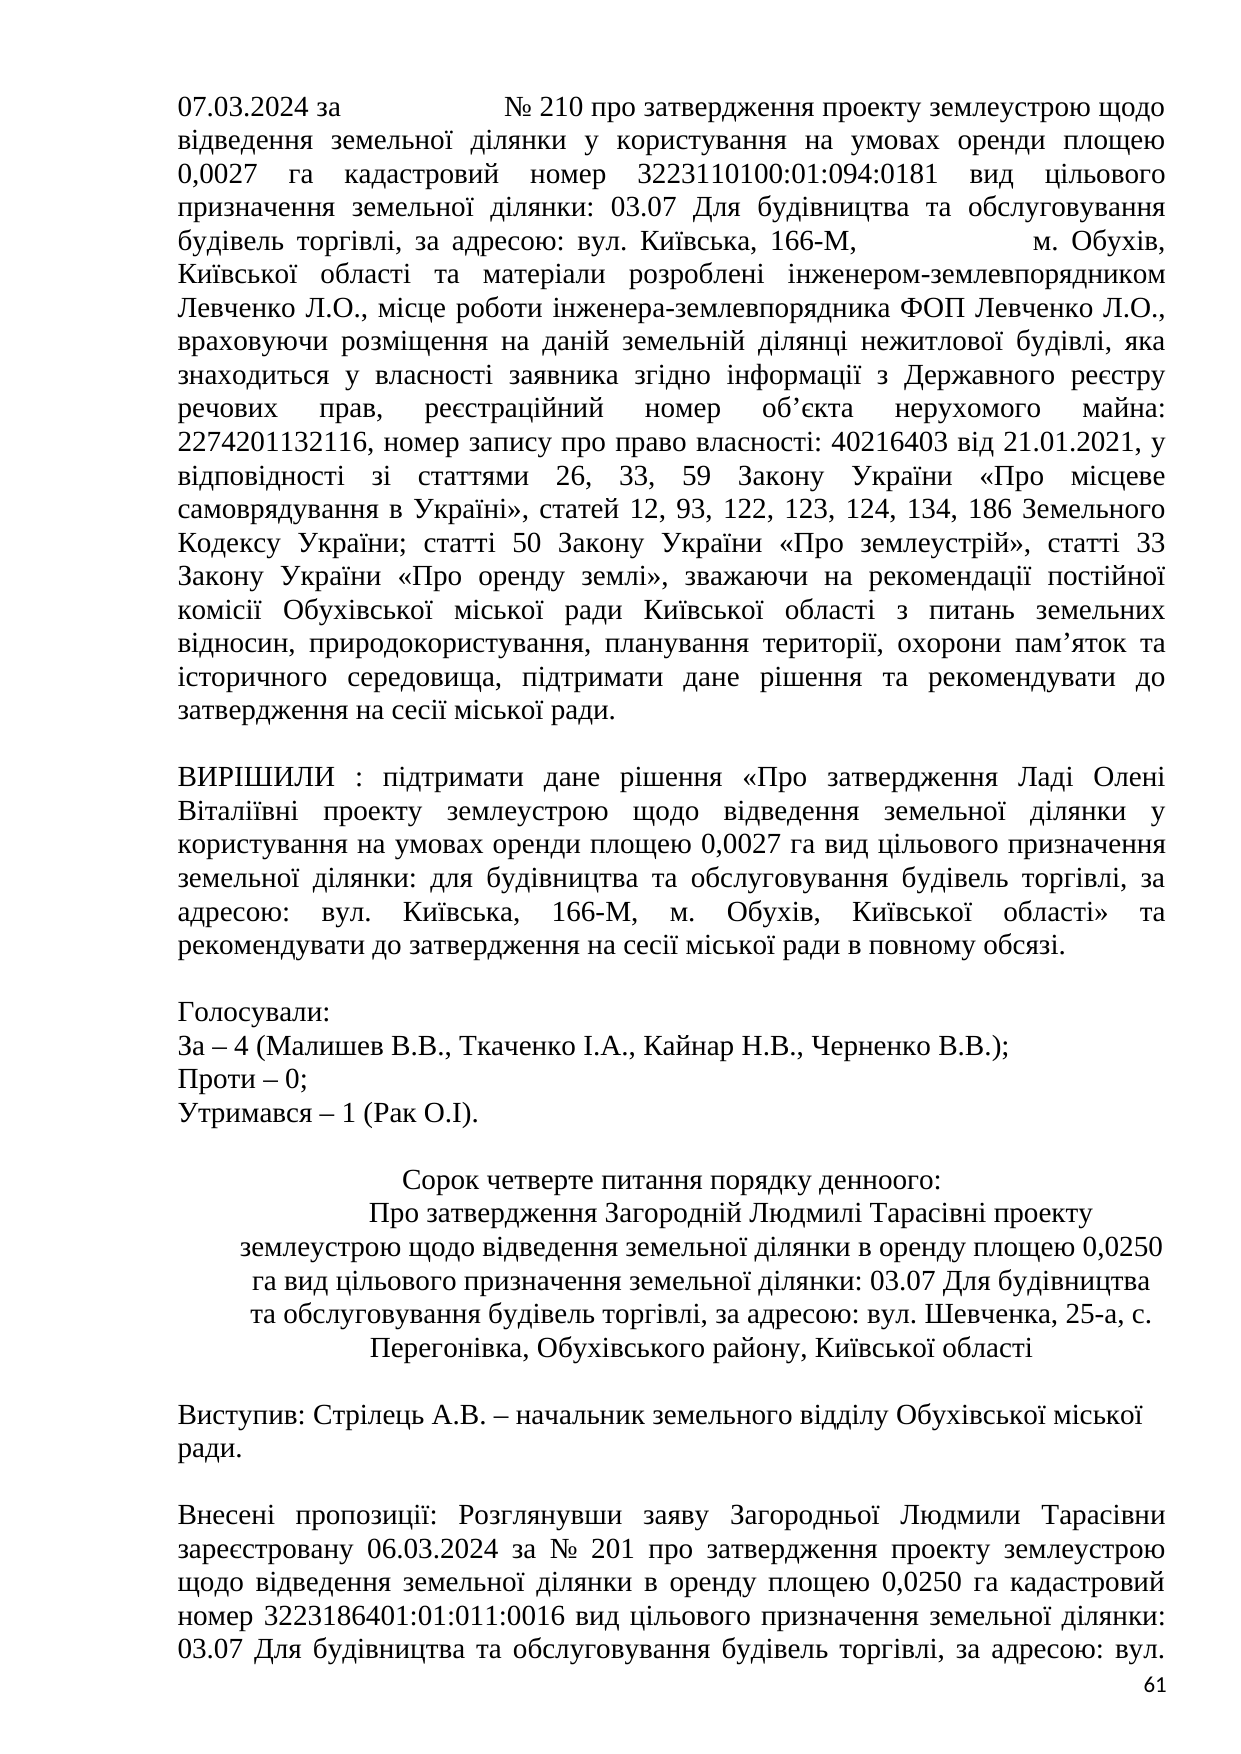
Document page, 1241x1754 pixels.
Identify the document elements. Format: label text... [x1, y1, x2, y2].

text Проти – 0; [177, 1061, 1166, 1095]
text Голосували: [177, 994, 1166, 1028]
text Утримався – 1 (Рак О.І). [177, 1095, 1166, 1128]
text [177, 89, 1166, 726]
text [177, 1497, 1166, 1665]
text Сорок четверте питання порядку денноого: [177, 1162, 1166, 1196]
text ВИРІШИЛИ : підтримати дане рішення «Про затвердження Ладі Олені Віталіївні проекту землеустрою щодо відведення земельної ділянки у користування на умовах оренди площею 0,0027 га вид цільового призначення земельної ділянки: для будівництва та обслуговування будівель торгівлі, за адресою: вул. Київська, 166-М, м. Обухів, Київської області» та рекомендувати до затвердження на сесії міської ради в повному обсязі. [177, 759, 1166, 961]
text Виступив: Стрілець А.В. – начальник земельного відділу Обухівської міської ради. [177, 1397, 1166, 1464]
text Про затвердження Загородній Людмилі Тарасівні проекту землеустрою щодо відведення земельної ділянки в оренду площею 0,0250 га вид цільового призначення земельної ділянки: 03.07 Для будівництва та обслуговування будівель торгівлі, за адресою: вул. Шевченка, 25-а, с. Перегонівка, Обухівського району, Київської області [236, 1196, 1166, 1363]
text За – 4 (Малишев В.В., Ткаченко І.А., Кайнар Н.В., Черненко В.В.); [177, 1028, 1166, 1061]
